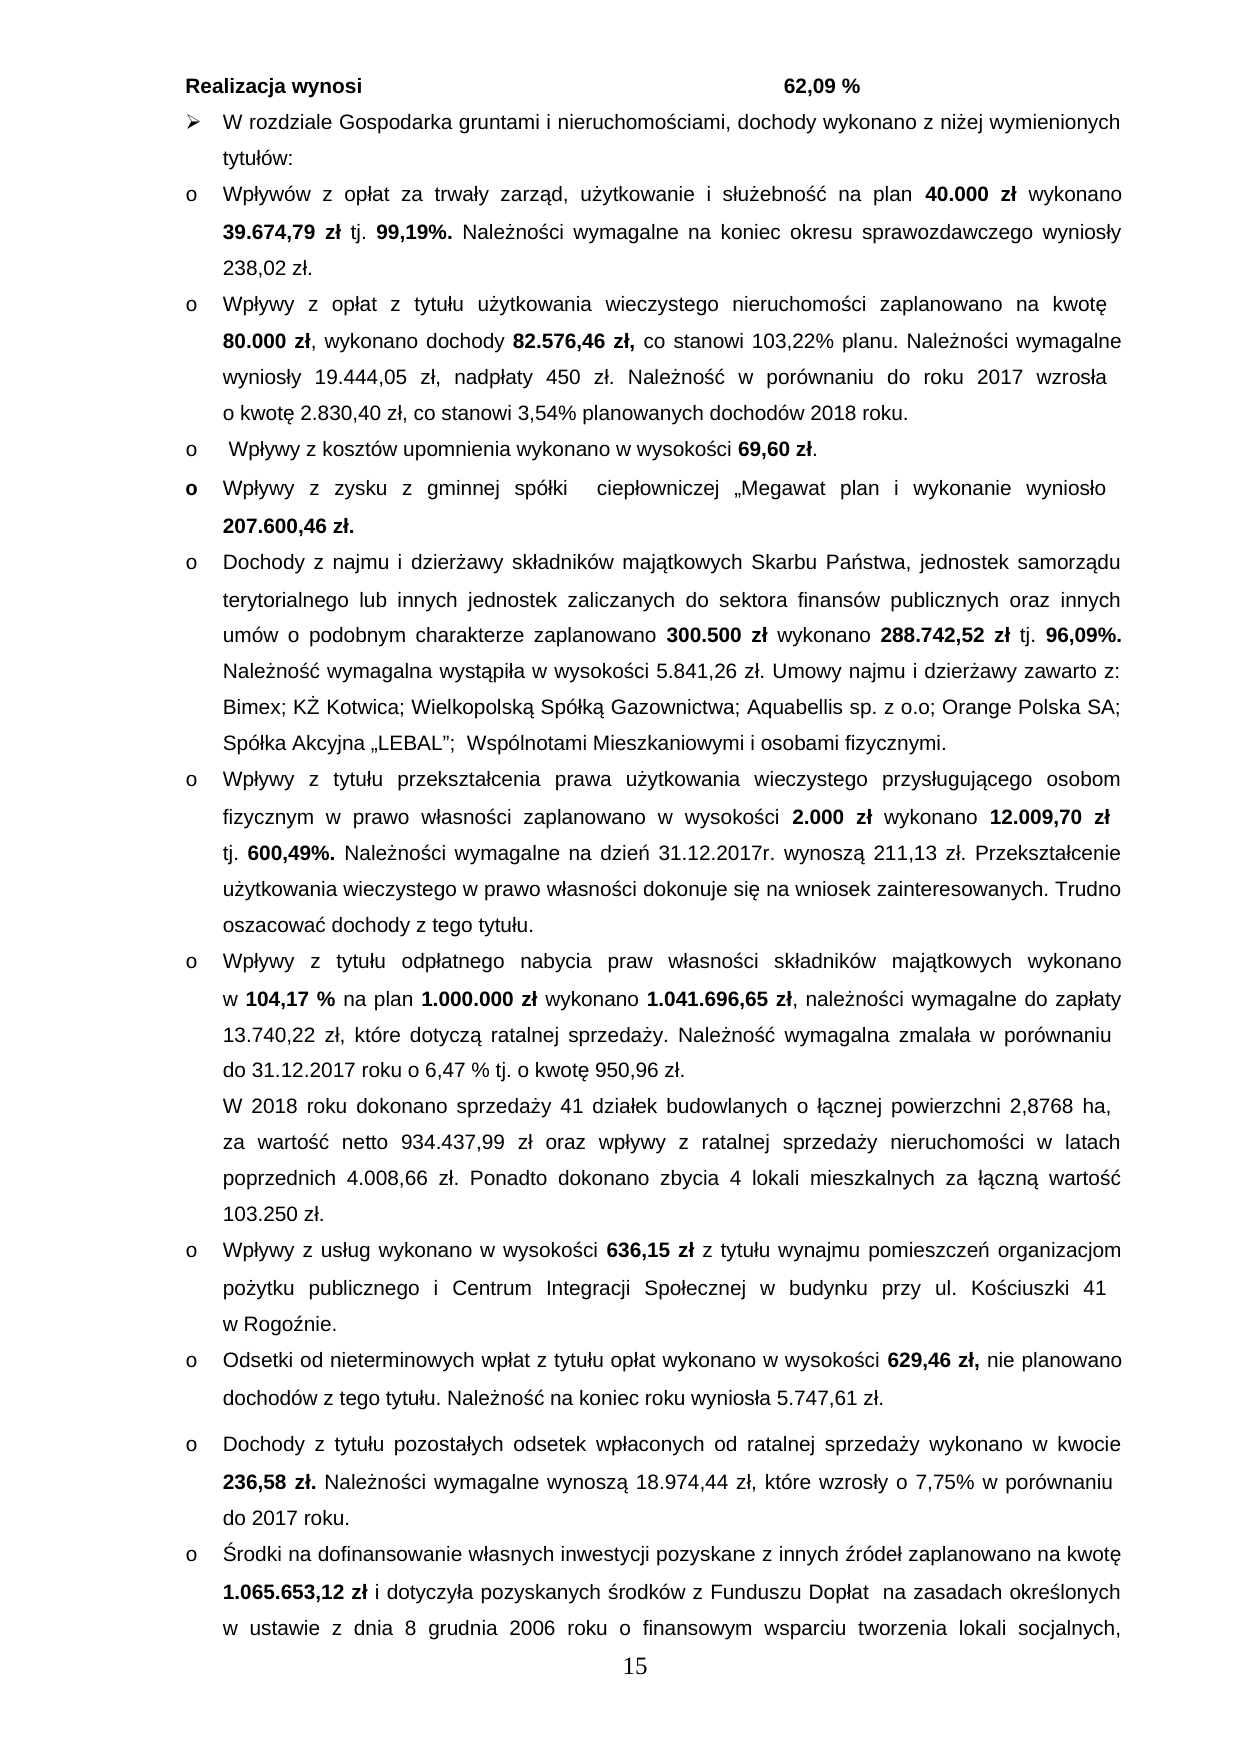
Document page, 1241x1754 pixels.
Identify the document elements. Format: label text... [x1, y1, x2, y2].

list Wpływy z kosztów upomnienia wykonano w wysokości 69,60 zł. [185, 437, 1122, 463]
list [185, 1542, 1122, 1639]
list Dochody z najmu i dzierżawy składników majątkowych Skarbu Państwa, jednostek samorządu terytorialnego lub innych jednostek zaliczanych do sektora finansów publicznych oraz innych umów o podobnym charakterze zaplanowano 300.500 zł wykonano 288.742,52 zł tj. 96,09%. Należność wymagalna wystąpiła w wysokości 5.841,26 zł. Umowy najmu i dzierżawy zawarto z: Bimex; KŻ Kotwica; Wielkopolską Spółką Gazownictwa; Aquabellis sp. z o.o; Orange Polska SA; Spółka Akcyjna „LEBAL”; Wspólnotami Mieszkaniowymi i osobami fizycznymi. [185, 549, 1122, 755]
list Odsetki od nieterminowych wpłat z tytułu opłat wykonano w wysokości 629,46 zł, nie planowano dochodów z tego tytułu. Należność na koniec roku wyniosła 5.747,61 zł. [185, 1348, 1122, 1409]
text W 2018 roku dokonano sprzedaży 41 działek budowlanych o łącznej powierzchni 2,8768 ha, za wartość netto 934.437,99 zł oraz wpływy z ratalnej sprzedaży nieruchomości w latach poprzednich 4.008,66 zł. Ponadto dokonano zbycia 4 lokali mieszkalnych za łączną wartość 103.250 zł. [223, 1094, 1122, 1226]
list Wpływy z zysku z gminnej spółki ciepłowniczej „Megawat plan i wykonanie wyniosło 207.600,46 zł. [185, 476, 1122, 538]
list Wpływów z opłat za trwały zarząd, użytkowanie i służebność na plan 40.000 zł wykonano 39.674,79 zł tj. 99,19%. Należności wymagalne na koniec okresu sprawozdawczego wyniosły 238,02 zł. [185, 182, 1122, 279]
list Wpływy z usług wykonano w wysokości 636,15 zł z tytułu wynajmu pomieszczeń organizacjom pożytku publicznego i Centrum Integracji Społecznej w budynku przy ul. Kościuszki 41 w Rogoźnie. [185, 1238, 1122, 1336]
text Realizacja wynosi 62,09 % [185, 74, 1122, 98]
list Wpływy z tytułu przekształcenia prawa użytkowania wieczystego przysługującego osobom fizycznym w prawo własności zaplanowano w wysokości 2.000 zł wykonano 12.009,70 zł tj. 600,49%. Należności wymagalne na dzień 31.12.2017r. wynoszą 211,13 zł. Przekształcenie użytkowania wieczystego w prawo własności dokonuje się na wniosek zainteresowanych. Trudno oszacować dochody z tego tytułu. [185, 767, 1122, 937]
list Wpływy z tytułu odpłatnego nabycia praw własności składników majątkowych wykonano w 104,17 % na plan 1.000.000 zł wykonano 1.041.696,65 zł, należności wymagalne do zapłaty 13.740,22 zł, które dotyczą ratalnej sprzedaży. Należność wymagalna zmalała w porównaniu do 31.12.2017 roku o 6,47 % tj. o kwotę 950,96 zł. [185, 949, 1122, 1082]
list Dochody z tytułu pozostałych odsetek wpłaconych od ratalnej sprzedaży wykonano w kwocie 236,58 zł. Należności wymagalne wynoszą 18.974,44 zł, które wzrosły o 7,75% w porównaniu do 2017 roku. [185, 1432, 1122, 1530]
list W rozdziale Gospodarka gruntami i nieruchomościami, dochody wykonano z niżej wymienionych tytułów: [185, 110, 1122, 170]
list Wpływy z opłat z tytułu użytkowania wieczystego nieruchomości zaplanowano na kwotę 80.000 zł, wykonano dochody 82.576,46 zł, co stanowi 103,22% planu. Należności wymagalne wyniosły 19.444,05 zł, nadpłaty 450 zł. Należność w porównaniu do roku 2017 wzrosła o kwotę 2.830,40 zł, co stanowi 3,54% planowanych dochodów 2018 roku. [185, 291, 1122, 425]
